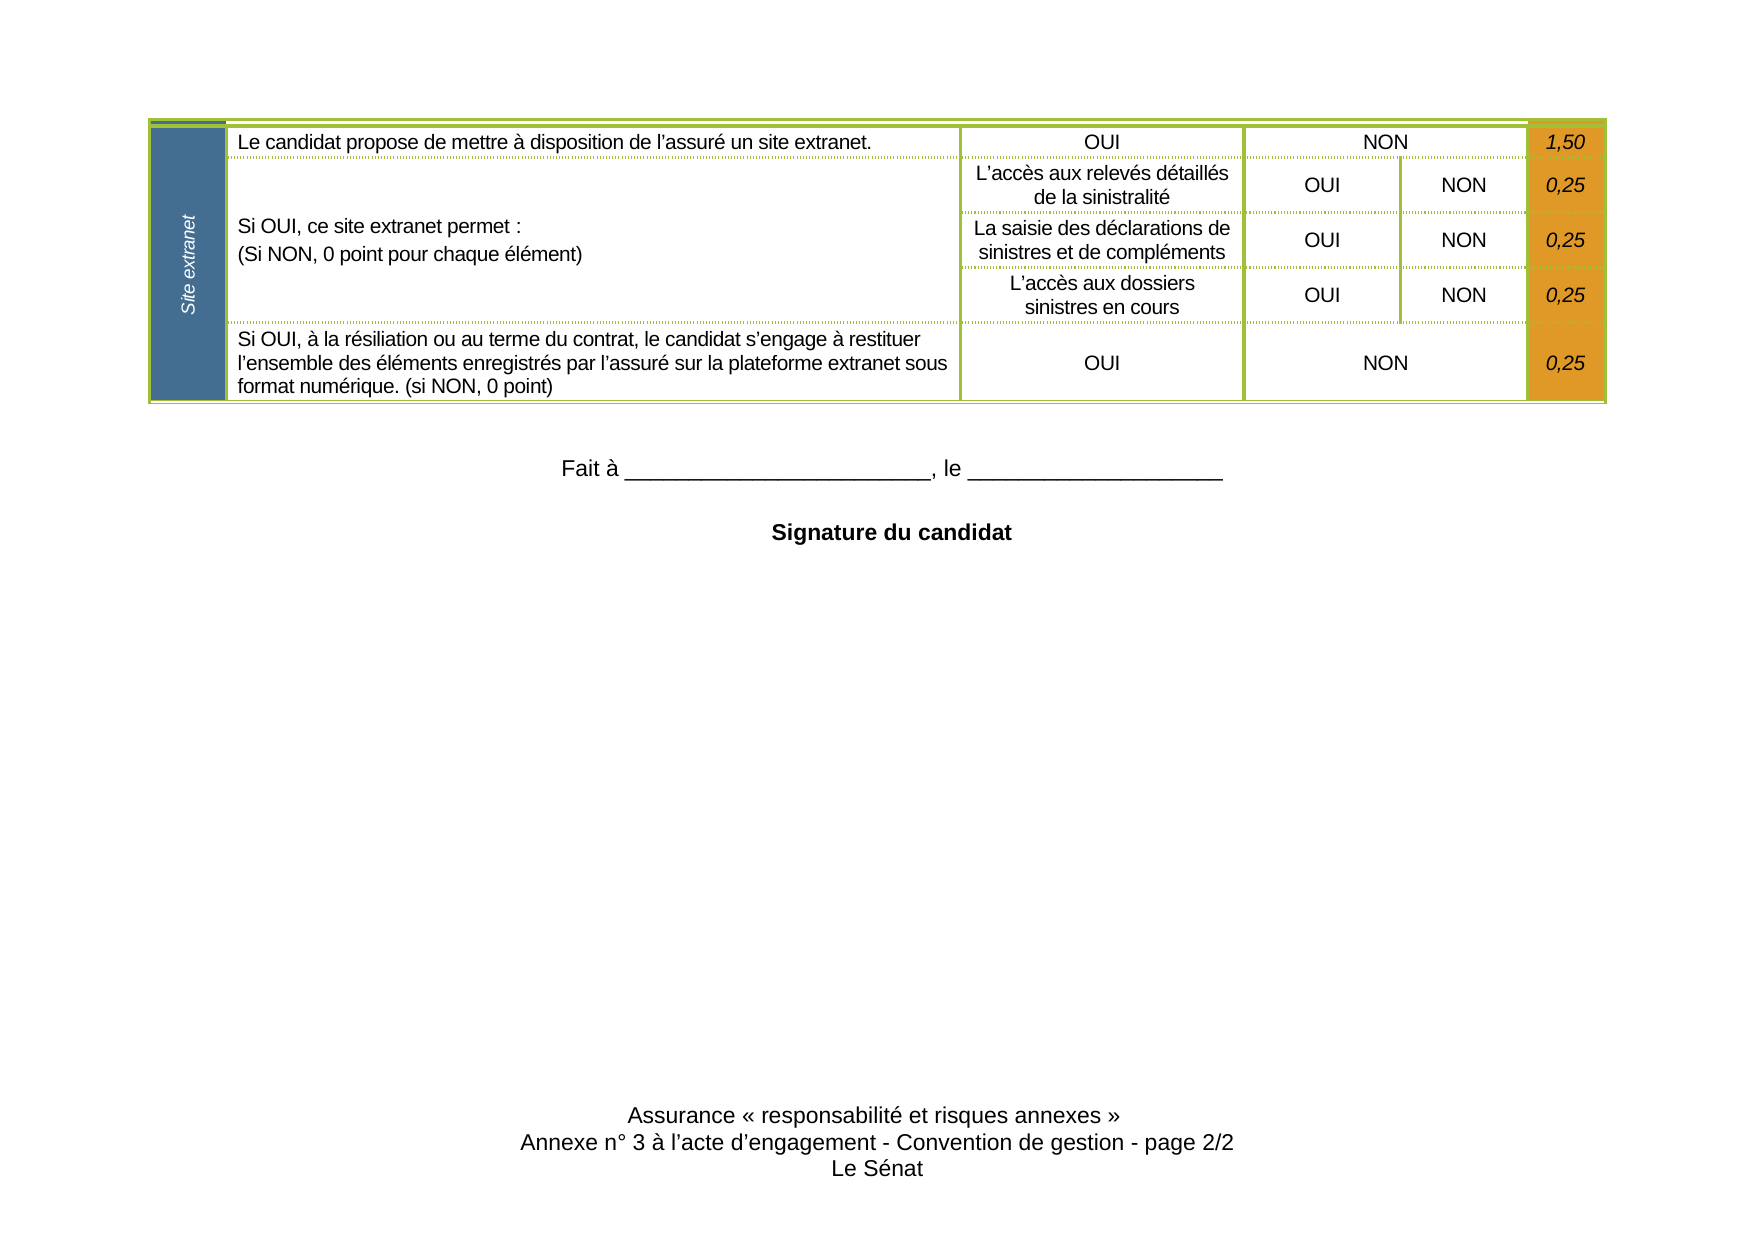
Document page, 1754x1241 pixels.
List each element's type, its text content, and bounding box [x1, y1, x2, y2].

table_cell Si OUI, ce site extranet permet : (Si NON, 0 point pour chaque élément) [228, 156, 959, 321]
table_cell OUI [1246, 211, 1399, 266]
table_header NON [1246, 128, 1526, 156]
table_cell L’accès aux dossiers sinistres en cours [962, 266, 1242, 321]
table_cell NON [1402, 156, 1526, 211]
table_cell La saisie des déclarations de sinistres et de compléments [962, 211, 1242, 266]
text Signature du candidat [177, 519, 1606, 545]
table_cell OUI [962, 321, 1242, 400]
table_header Le candidat propose de mettre à disposition de l’assuré un site extranet. [228, 128, 959, 156]
table_cell 0,25 [1529, 211, 1604, 266]
table_cell NON [1402, 266, 1526, 321]
table_cell 0,25 [1529, 321, 1604, 400]
table_header 1,50 [1529, 128, 1604, 156]
table_cell L’accès aux relevés détaillés de la sinistralité [962, 156, 1242, 211]
table_cell 0,25 [1529, 156, 1604, 211]
table_cell OUI [1246, 156, 1399, 211]
table_cell OUI [1246, 266, 1399, 321]
table_cell Si OUI, à la résiliation ou au terme du contrat, le candidat s’engage à restituer l’ensemble des éléments enregistrés par l’assuré sur la plateforme extranet sous format numérique. (si NON, 0 point) [228, 321, 959, 400]
table_cell NON [1246, 321, 1526, 400]
table_cell NON [1402, 211, 1526, 266]
table_header Site extranet [151, 128, 225, 400]
table_header OUI [962, 128, 1242, 156]
table_cell 0,25 [1529, 266, 1604, 321]
text Fait à ________________________, le ____________________ [177, 455, 1606, 481]
